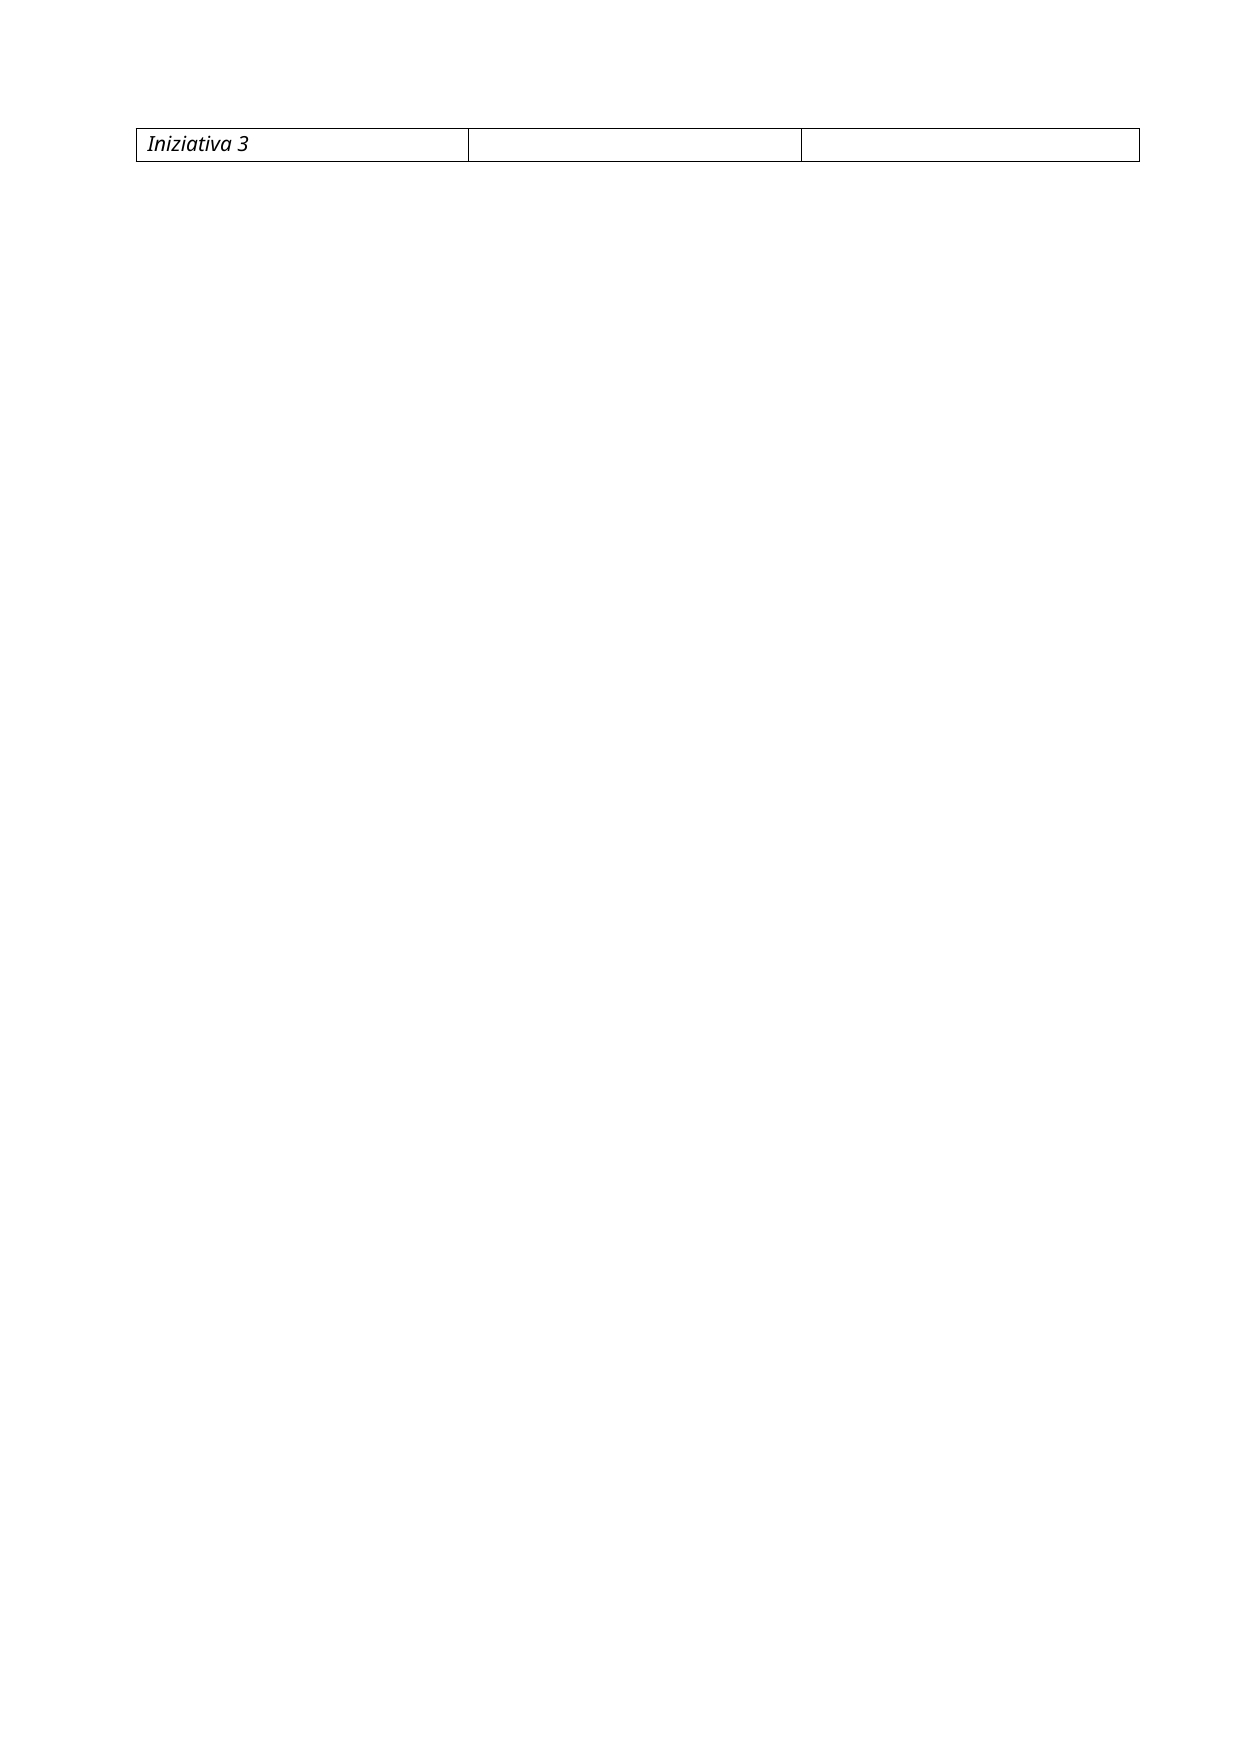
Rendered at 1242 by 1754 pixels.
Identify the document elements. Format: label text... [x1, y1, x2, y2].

table_cell [469, 129, 801, 161]
table_cell [802, 129, 1139, 161]
table_cell Iniziativa 3 [137, 129, 468, 161]
